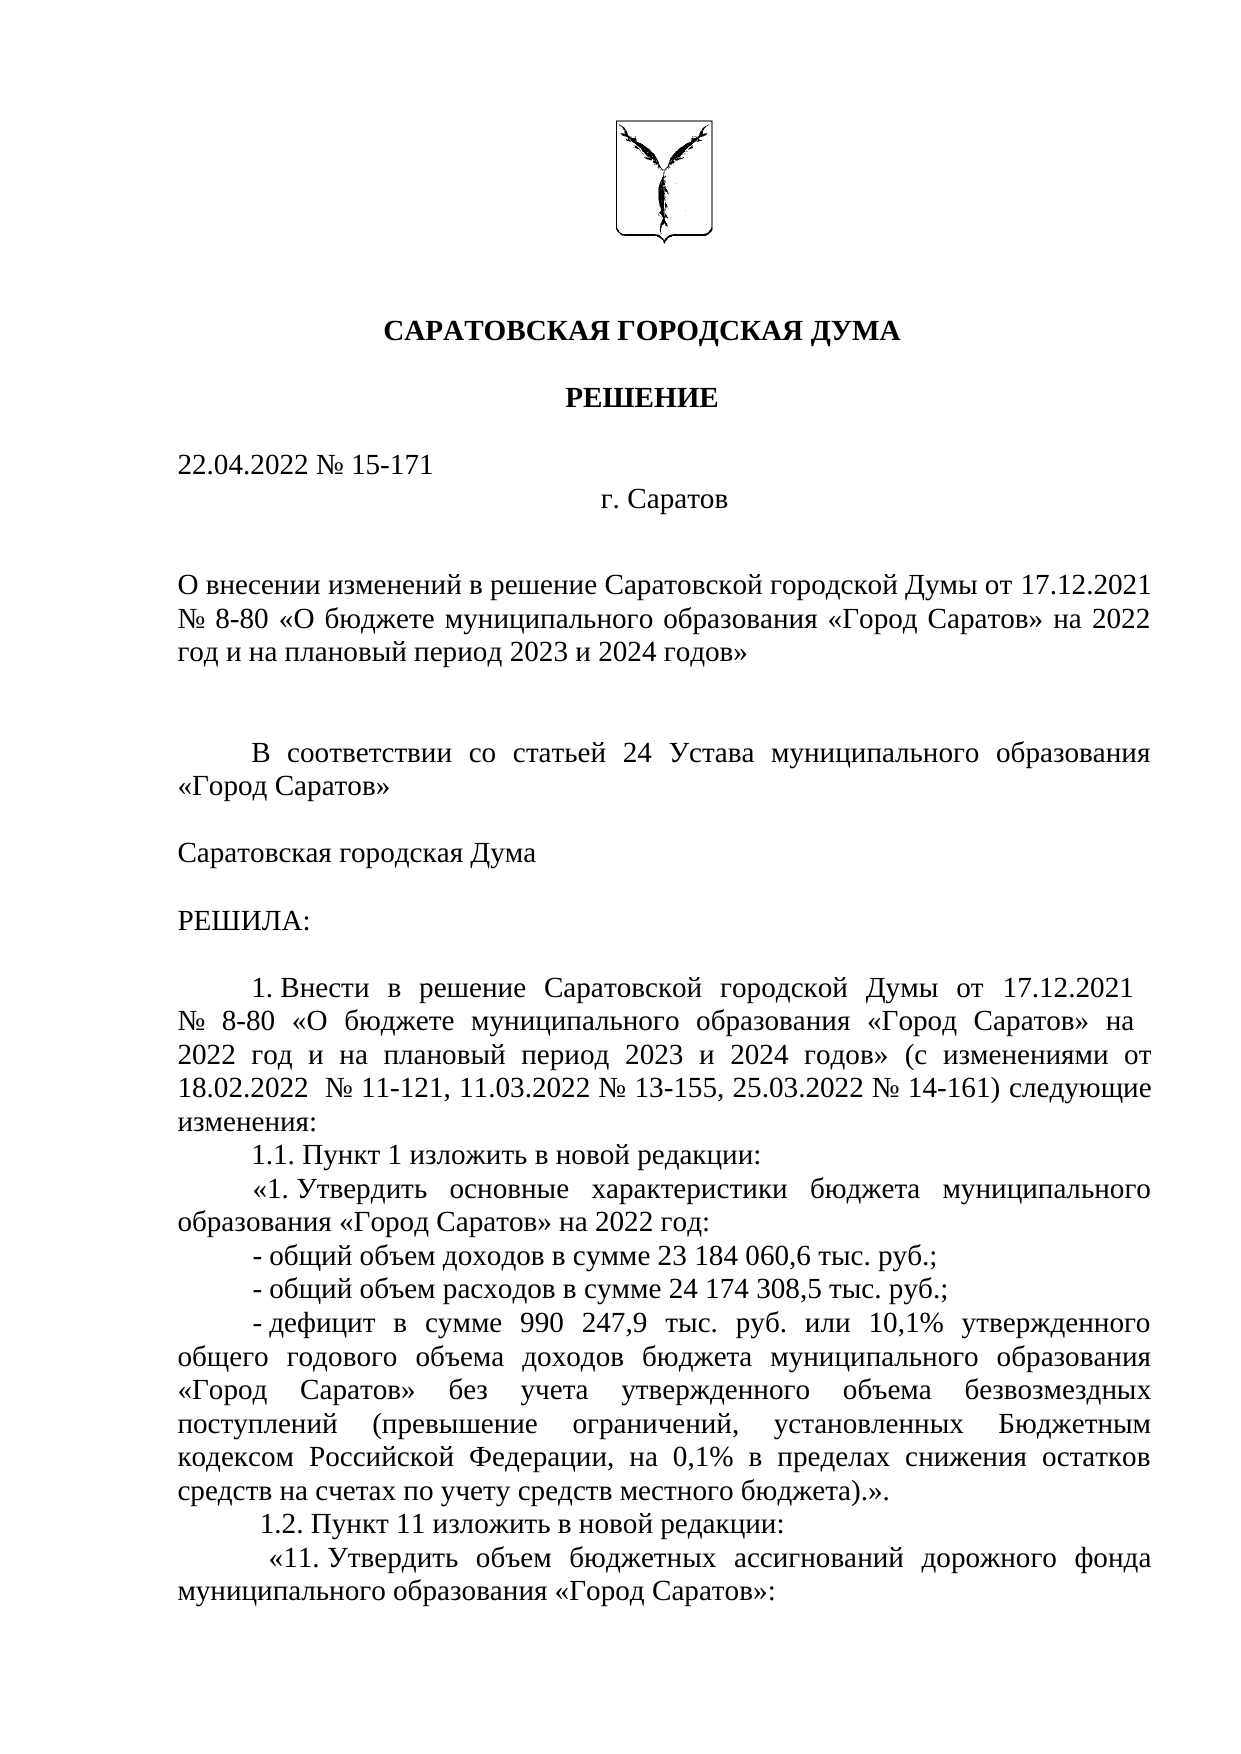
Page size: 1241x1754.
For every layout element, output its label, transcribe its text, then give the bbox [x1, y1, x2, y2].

text Саратовская городская Дума [177, 836, 1152, 869]
text - дефицит в сумме 990 247,9 тыс. руб. или 10,1% утвержденного общего годового объема доходов бюджета муниципального образования «Город Саратов» без учета утвержденного объема безвозмездных поступлений (превышение ограничений, установленных Бюджетным кодексом Российской Федерации, на 0,1% в пределах снижения остатков средств на счетах по учету средств местного бюджета).». [177, 1305, 1152, 1506]
text «1. Утвердить основные характеристики бюджета муниципального образования «Город Саратов» на 2022 год: [177, 1171, 1152, 1238]
list САРАТОВСКАЯ ГОРОДСКАЯ ДУМА [132, 313, 1152, 347]
picture [614, 118, 715, 247]
text 1. Внести в решение Саратовской городской Думы от 17.12.2021 № 8-80 «О бюджете муниципального образования «Город Саратов» на 2022 год и на плановый период 2023 и 2024 годов» (с изменениями от 18.02.2022 № 11-121, 11.03.2022 № 13-155, 25.03.2022 № 14-161) следующие изменения: [177, 970, 1152, 1137]
text - общий объем расходов в сумме 24 174 308,5 тыс. руб.; [177, 1272, 1152, 1305]
text О внесении изменений в решение Саратовской городской Думы от 17.12.2021 № 8-80 «О бюджете муниципального образования «Город Саратов» на 2022 год и на плановый период 2023 и 2024 годов» [177, 567, 1152, 668]
text В соответствии со статьей 24 Устава муниципального образования «Город Саратов» [177, 735, 1152, 802]
text - общий объем доходов в сумме 23 184 060,6 тыс. руб.; [177, 1238, 1152, 1272]
text 1.2. Пункт 11 изложить в новой редакции: [177, 1506, 1152, 1540]
text «11. Утвердить объем бюджетных ассигнований дорожного фонда муниципального образования «Город Саратов»: [177, 1540, 1152, 1607]
text 1.1. Пункт 1 изложить в новой редакции: [177, 1137, 1152, 1171]
text 22.04.2022 № 15-171 [177, 447, 1152, 481]
text РЕШИЛА: [177, 903, 1240, 936]
list РЕШЕНИЕ [132, 380, 1152, 414]
text г. Саратов [177, 481, 1152, 514]
